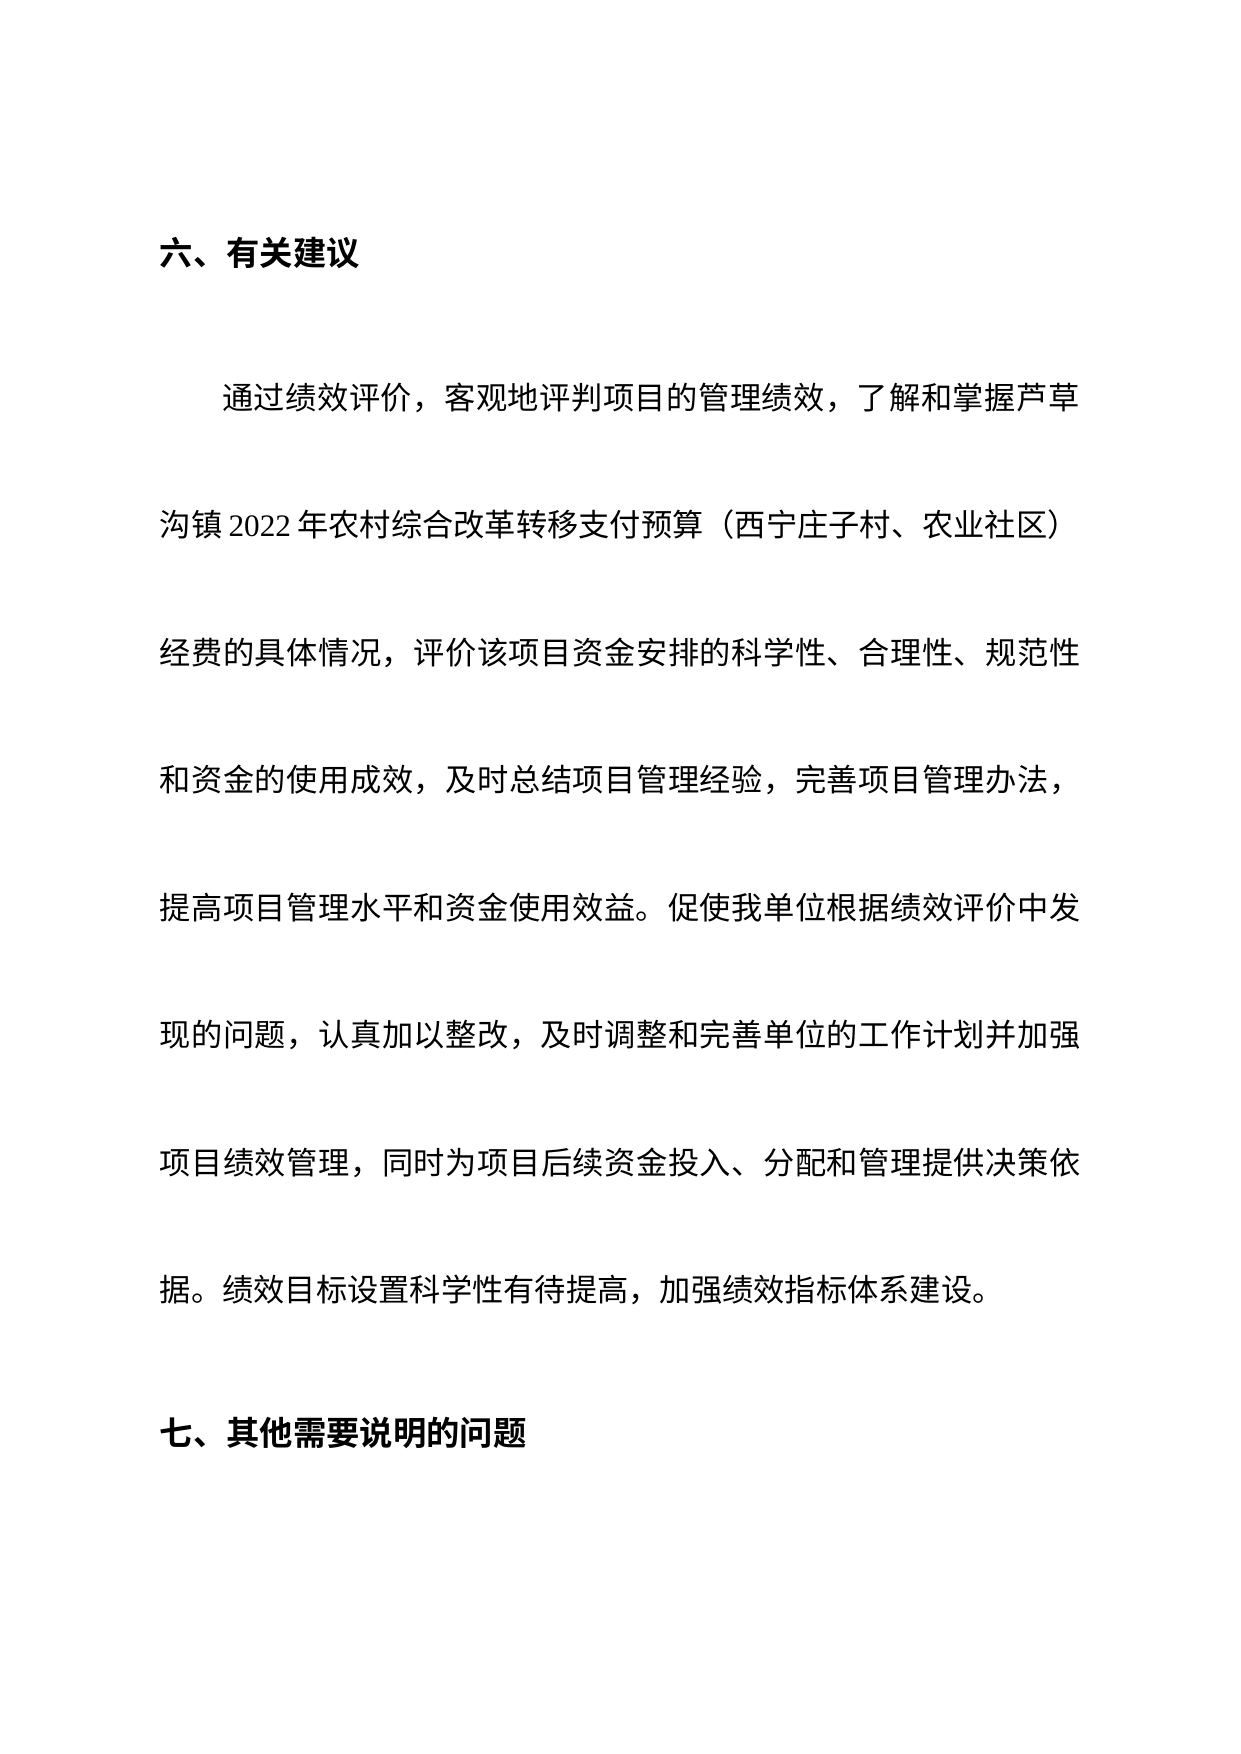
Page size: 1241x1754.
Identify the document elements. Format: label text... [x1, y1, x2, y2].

subtitle 有关建议 [159, 209, 1081, 294]
subtitle 通过绩效评价，客观地评判项目的管理绩效，了解和掌握芦草沟镇2022年农村综合改革转移支付预算（西宁庄子村、农业社区）经费的具体情况，评价该项目资金安排的科学性、合理性、规范性和资金的使用成效，及时总结项目管理经验，完善项目管理办法，提高项目管理水平和资金使用效益。促使我单位根据绩效评价中发现的问题，认真加以整改，及时调整和完善单位的工作计划并加强项目绩效管理，同时为项目后续资金投入、分配和管理提供决策依据。绩效目标设置科学性有待提高，加强绩效指标体系建设。 [159, 353, 1081, 1331]
subtitle 七、其他需要说明的问题 [159, 1389, 1081, 1474]
